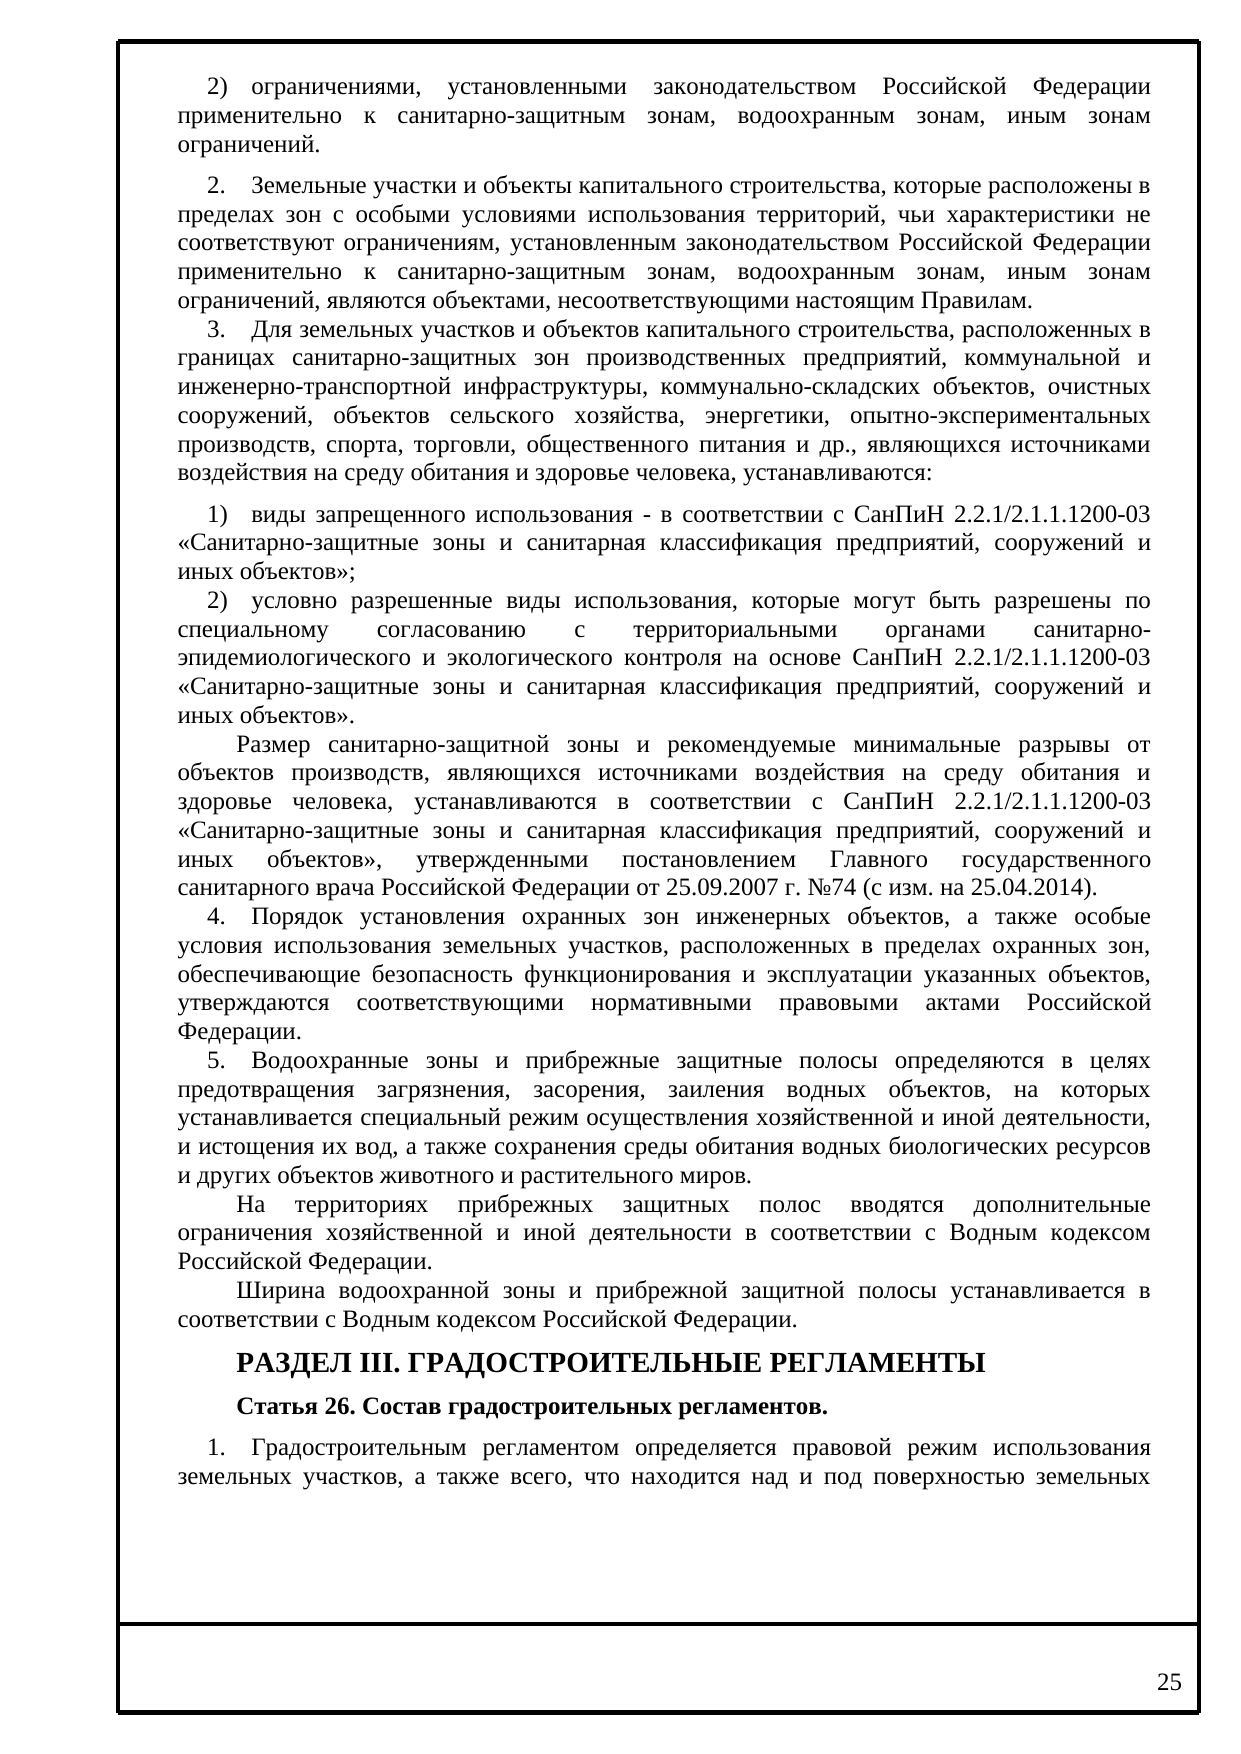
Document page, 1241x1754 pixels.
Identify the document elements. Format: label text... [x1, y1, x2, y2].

list Порядок установления охранных зон инженерных объектов, а также особые условия использования земельных участков, расположенных в пределах охранных зон, обеспечивающие безопасность функционирования и эксплуатации указанных объектов, утверждаются соответствующими нормативными правовыми актами Российской Федерации. [177, 901, 1152, 1045]
subtitle Статья 26. Состав градостроительных регламентов. [177, 1391, 1152, 1420]
subtitle РАЗДЕЛ III. ГРАДОСТРОИТЕЛЬНЫЕ РЕГЛАМЕНТЫ [236, 1345, 1152, 1378]
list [177, 1432, 1152, 1490]
list Водоохранные зоны и прибрежные защитные полосы определяются в целях предотвращения загрязнения, засорения, заиления водных объектов, на которых устанавливается специальный режим осуществления хозяйственной и иной деятельности, и истощения их вод, а также сохранения среды обитания водных биологических ресурсов и других объектов животного и растительного миров. [177, 1045, 1152, 1189]
text Ширина водоохранной зоны и прибрежной защитной полосы устанавливается в соответствии с Водным кодексом Российской Федерации. [177, 1275, 1152, 1332]
text Размер санитарно-защитной зоны и рекомендуемые минимальные разрывы от объектов производств, являющихся источниками воздействия на среду обитания и здоровье человека, устанавливаются в соответствии с СанПиН 2.2.1/2.1.1.1200-03 «Санитарно-защитные зоны и санитарная классификация предприятий, сооружений и иных объектов», утвержденными постановлением Главного государственного санитарного врача Российской Федерации от 25.09.2007 г. №74 (с изм. на 25.04.2014). [177, 729, 1152, 901]
list виды запрещенного использования - в соответствии с СанПиН 2.2.1/2.1.1.1200-03 «Санитарно-защитные зоны и санитарная классификация предприятий, сооружений и иных объектов»; [177, 499, 1152, 585]
list Земельные участки и объекты капитального строительства, которые расположены в пределах зон с особыми условиями использования территорий, чьи характеристики не соответствуют ограничениям, установленным законодательством Российской Федерации применительно к санитарно-защитным зонам, водоохранным зонам, иным зонам ограничений, являются объектами, несоответствующими настоящим Правилам. [177, 170, 1152, 314]
list Для земельных участков и объектов капитального строительства, расположенных в границах санитарно-защитных зон производственных предприятий, коммунальной и инженерно-транспортной инфраструктуры, коммунально-складских объектов, очистных сооружений, объектов сельского хозяйства, энергетики, опытно-экспериментальных производств, спорта, торговли, общественного питания и др., являющихся источниками воздействия на среду обитания и здоровье человека, устанавливаются: [177, 314, 1152, 486]
list ограничениями, установленными законодательством Российской Федерации применительно к санитарно-защитным зонам, водоохранным зонам, иным зонам ограничений. [177, 71, 1152, 157]
list условно разрешенные виды использования, которые могут быть разрешены по специальному согласованию с территориальными органами санитарно-эпидемиологического и экологического контроля на основе СанПиН 2.2.1/2.1.1.1200-03 «Санитарно-защитные зоны и санитарная классификация предприятий, сооружений и иных объектов». [177, 585, 1152, 729]
text На территориях прибрежных защитных полос вводятся дополнительные ограничения хозяйственной и иной деятельности в соответствии с Водным кодексом Российской Федерации. [177, 1189, 1152, 1275]
